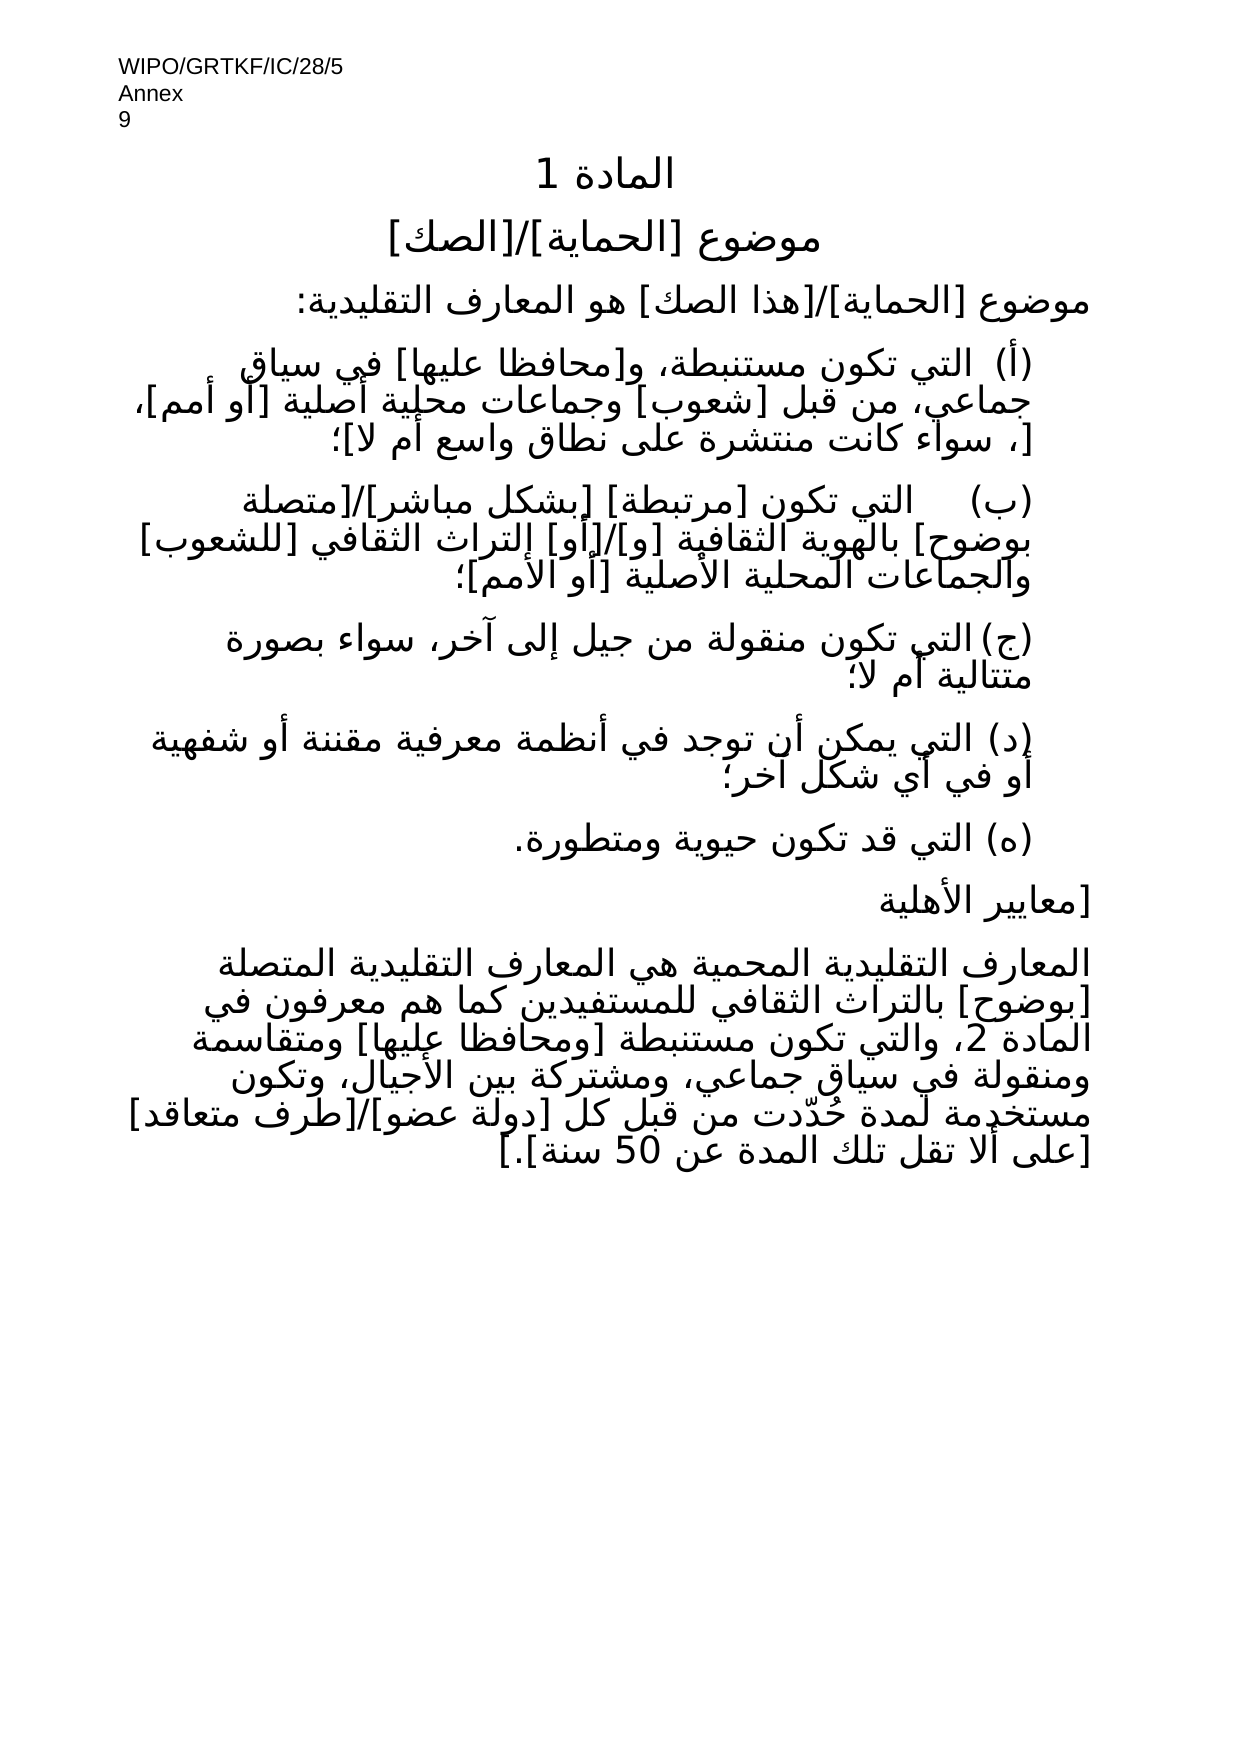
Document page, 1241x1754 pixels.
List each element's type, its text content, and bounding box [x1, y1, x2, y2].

text موضوع [الحماية]/[الصك] [118, 221, 1092, 258]
text (ب) التي تكون [مرتبطة] [بشكل مباشر]/[متصلة بوضوح] بالهوية الثقافية [و]/[أو] التراث الثقافي [للشعوب] والجماعات المحلية الأصلية [أو الأمم]؛ [118, 483, 1033, 596]
text [معايير الأهلية [118, 883, 1092, 921]
text (د) التي يمكن أن توجد في أنظمة معرفية مقننة أو شفهية أو في أي شكل آخر؛ [118, 721, 1033, 796]
text (أ) التي تكون مستنبطة، و[محافظا عليها] في سياق جماعي، من قبل [شعوب] وجماعات محلية أصلية [أو أمم]، [، سواء كانت منتشرة على نطاق واسع أم لا]؛ [118, 346, 1033, 458]
text (ه) التي قد تكون حيوية ومتطورة. [118, 821, 1033, 858]
text موضوع [الحماية]/[هذا الصك] هو المعارف التقليدية: [118, 283, 1092, 321]
text (ج) التي تكون منقولة من جيل إلى آخر، سواء بصورة متتالية أم لا؛ [118, 621, 1033, 696]
text المعارف التقليدية المحمية هي المعارف التقليدية المتصلة [بوضوح] بالتراث الثقافي للمستفيدين كما هم معرفون في المادة 2، والتي تكون مستنبطة [ومحافظا عليها] ومتقاسمة ومنقولة في سياق جماعي، ومشتركة بين الأجيال، وتكون مستخدمة لمدة حُدّدت من قبل كل [دولة عضو]/[طرف متعاقد] [على ألا تقل تلك المدة عن 50 سنة].] [118, 946, 1092, 1171]
text المادة 1 [118, 158, 1092, 196]
